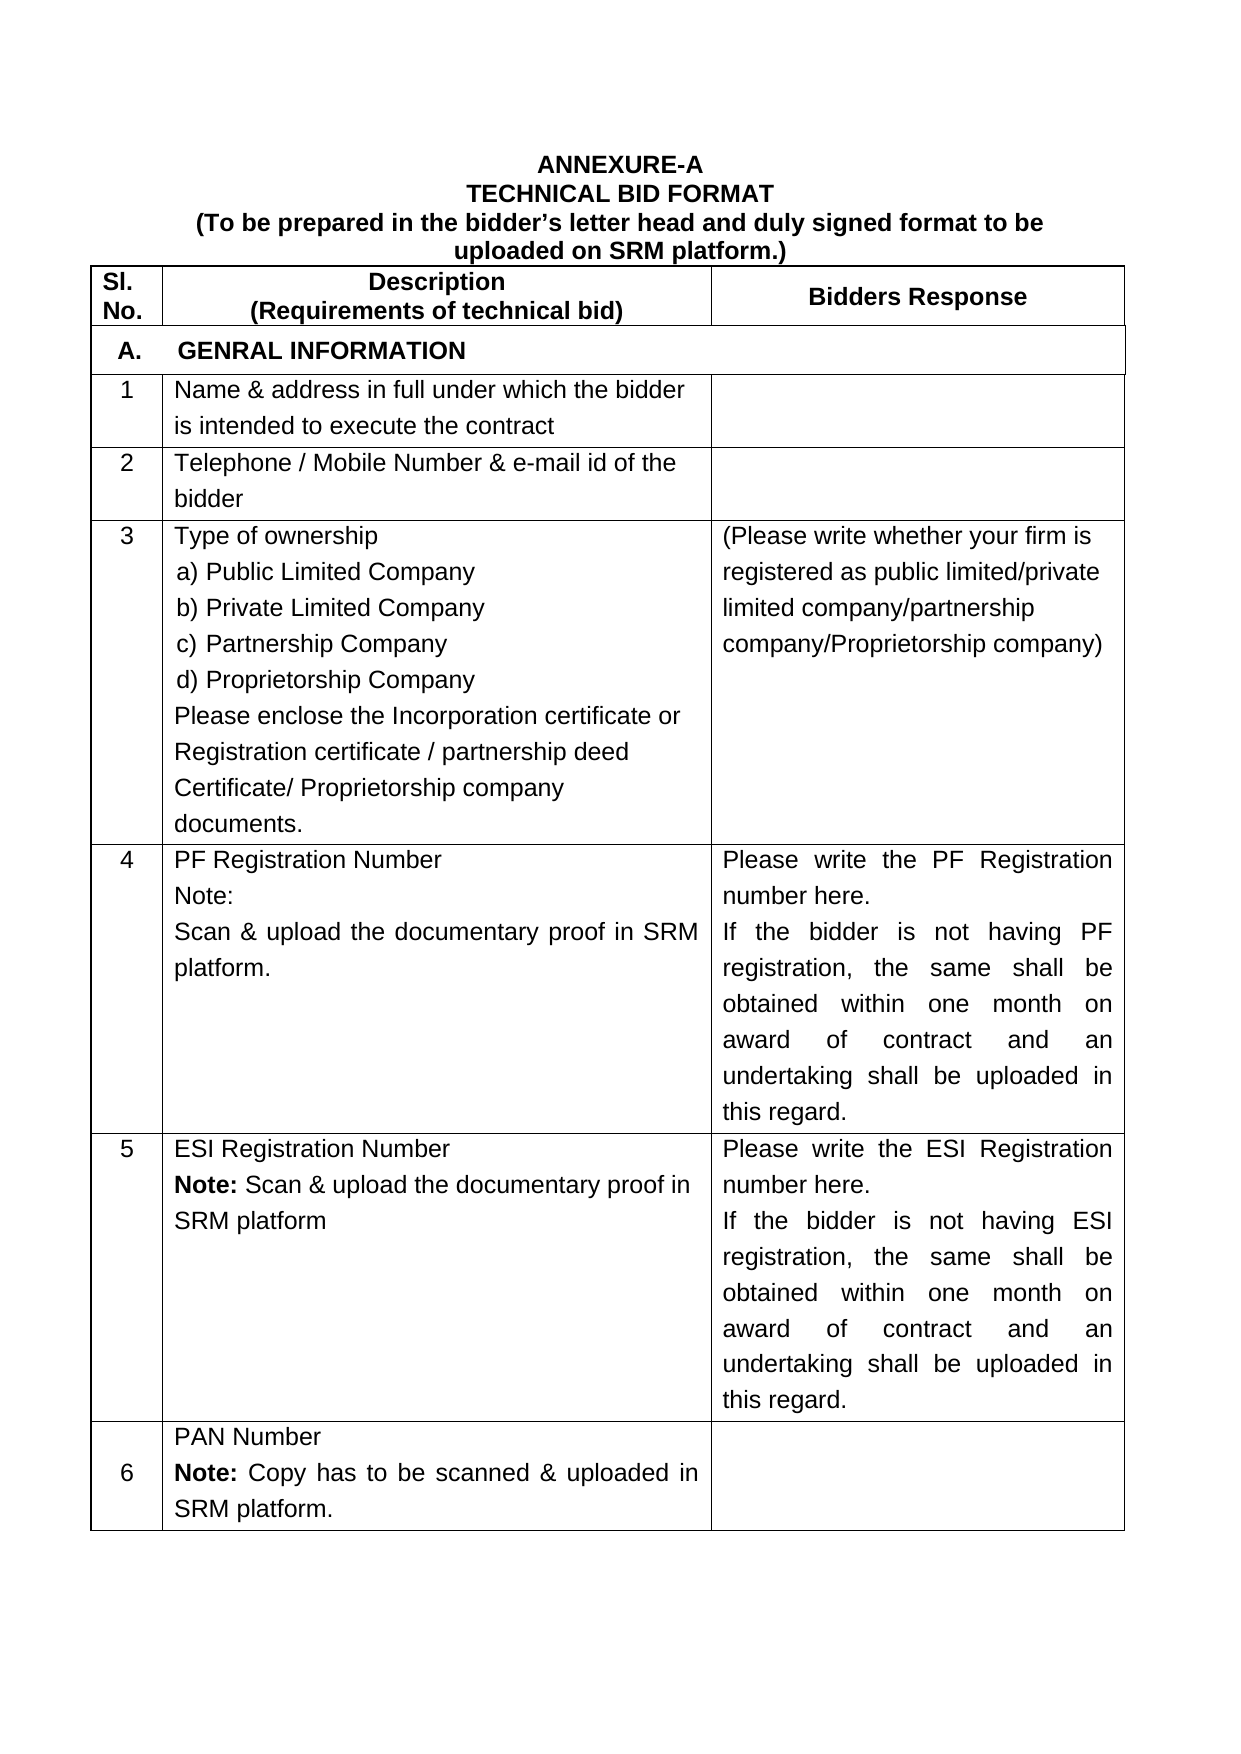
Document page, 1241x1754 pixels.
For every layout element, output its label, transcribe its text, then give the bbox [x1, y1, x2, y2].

table_cell 1 [92, 375, 162, 447]
text ANNEXURE-A [150, 150, 1090, 179]
table_cell Please write the ESI Registration number here. If the bidder is not having ESI registration, the same shall be obtained within one month on award of contract and an undertaking shall be uploaded in this regard. [712, 1134, 1124, 1421]
table_header Description (Requirements of technical bid) [163, 267, 711, 324]
table_cell PAN Number Note: Copy has to be scanned & uploaded in SRM platform. [163, 1422, 711, 1530]
table_header Bidders Response [712, 267, 1124, 324]
table_cell [712, 448, 1124, 520]
table_cell Name & address in full under which the bidder is intended to execute the contract [163, 375, 711, 447]
table_cell ESI Registration Number Note: Scan & upload the documentary proof in SRM platform [163, 1134, 711, 1421]
text (To be prepared in the bidder’s letter head and duly signed format to be uploaded on SRM platform.) [150, 207, 1090, 265]
table_cell [712, 375, 1124, 447]
table_cell 6 [92, 1422, 162, 1530]
table_cell 4 [92, 845, 162, 1133]
table_header Sl. No. [92, 267, 162, 324]
table_cell 5 [92, 1134, 162, 1421]
table_cell (Please write whether your firm is registered as public limited/private limited company/partnership company/Proprietorship company) [712, 521, 1124, 844]
table_cell [712, 1422, 1124, 1530]
table_cell Type of ownership Public Limited Company Private Limited Company Partnership Company Proprietorship Company Please enclose the Incorporation certificate or Registration certificate / partnership deed Certificate/ Proprietorship company documents. [163, 521, 711, 844]
table_cell 2 [92, 448, 162, 520]
table_cell 3 [92, 521, 162, 844]
table_cell Telephone / Mobile Number & e-mail id of the bidder [163, 448, 711, 520]
text TECHNICAL BID FORMAT [150, 179, 1090, 207]
table_cell GENRAL INFORMATION [92, 326, 1125, 374]
table_cell PF Registration Number Note: Scan & upload the documentary proof in SRM platform. [163, 845, 711, 1133]
table_cell Please write the PF Registration number here. If the bidder is not having PF registration, the same shall be obtained within one month on award of contract and an undertaking shall be uploaded in this regard. [712, 845, 1124, 1133]
